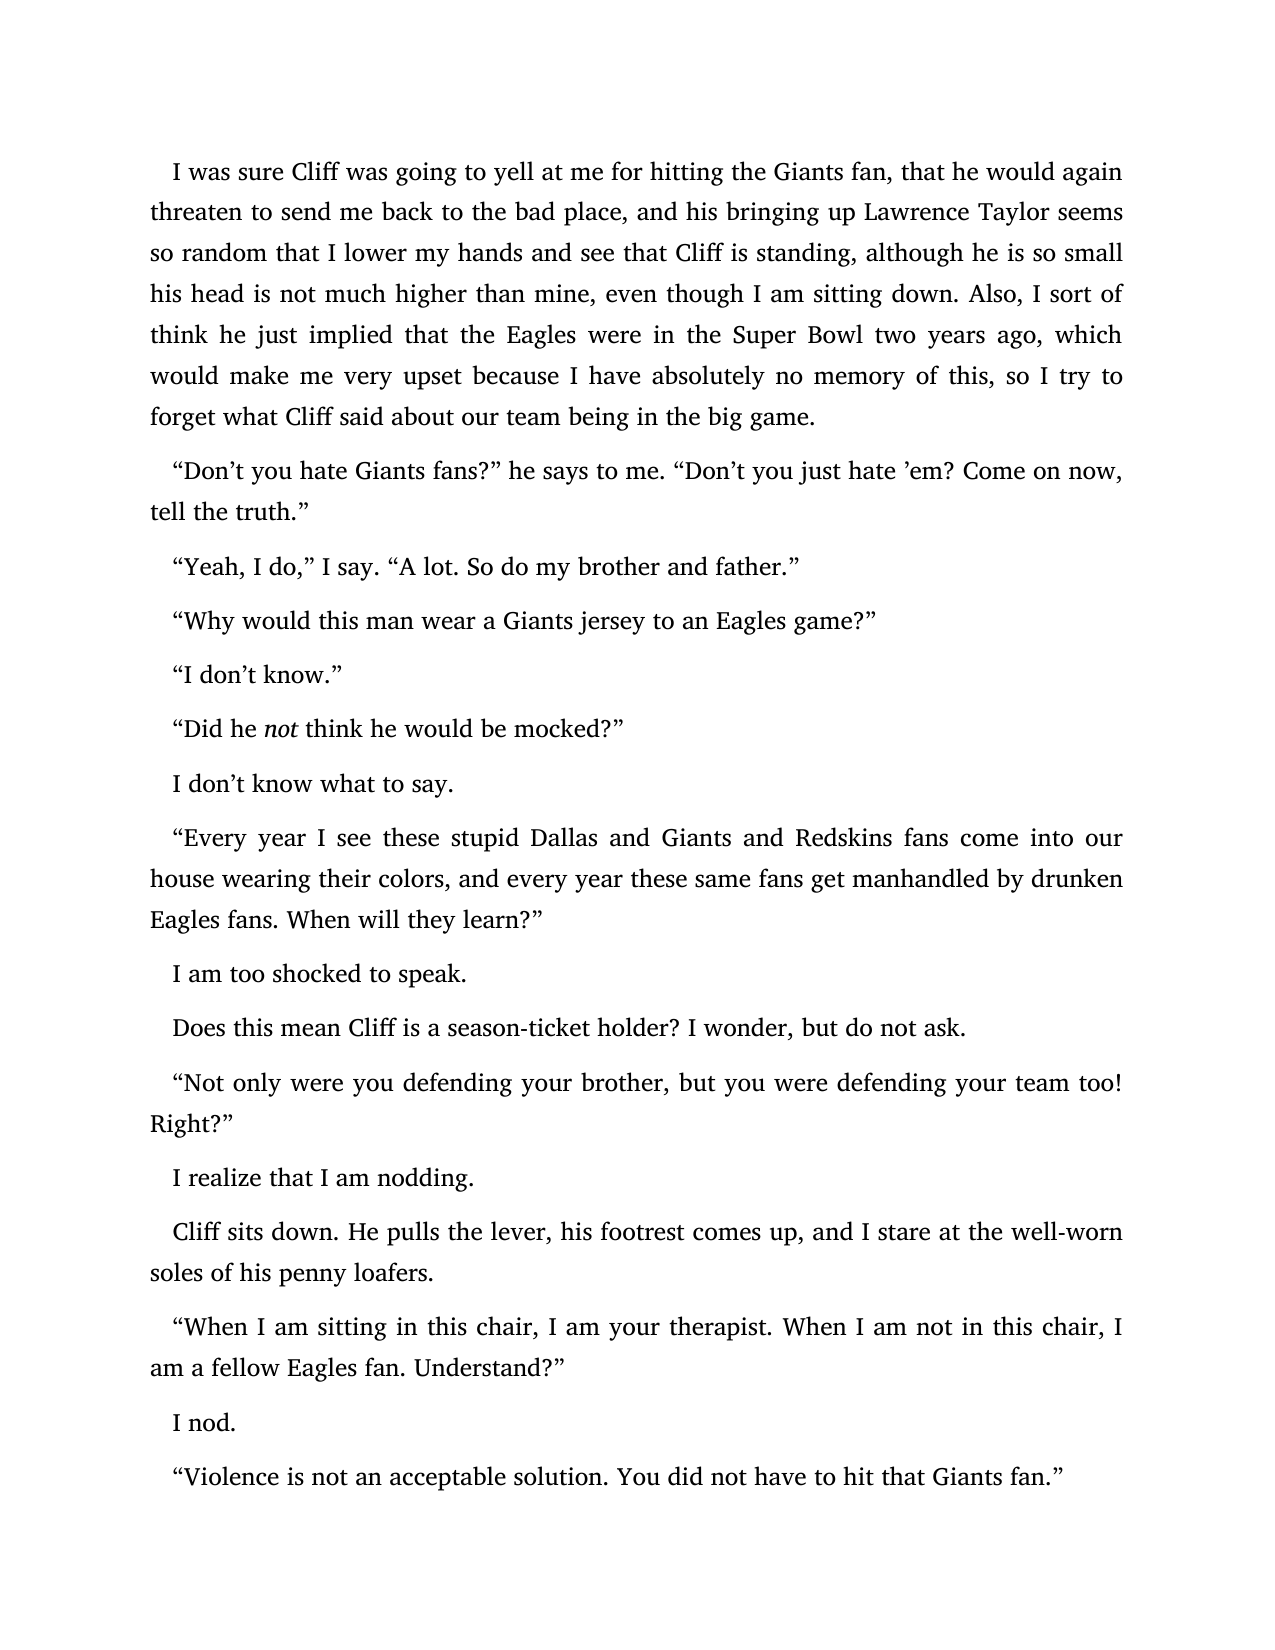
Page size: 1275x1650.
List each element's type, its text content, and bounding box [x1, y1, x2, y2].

text “Yeah, I do,” I say. “A lot. So do my brother and father.” [150, 545, 1125, 586]
text “When I am sitting in this chair, I am your therapist. When I am not in this chair, I am a fellow Eagles fan. Understand?” [150, 1306, 1125, 1388]
text I don’t know what to say. [150, 762, 1125, 803]
text “I don’t know.” [150, 654, 1125, 694]
text I nod. [150, 1401, 1125, 1442]
text “Violence is not an acceptable solution. You did not have to hit that Giants fan.” [150, 1455, 1125, 1496]
text “Don’t you hate Giants fans?” he says to me. “Don’t you just hate ’em? Come on now, tell the truth.” [150, 450, 1125, 532]
text Does this mean Cliff is a season-ticket holder? I wonder, but do not ask. [150, 1007, 1125, 1048]
text I was sure Cliff was going to yell at me for hitting the Giants fan, that he would again threaten to send me back to the bad place, and his bringing up Lawrence Taylor seems so random that I lower my hands and see that Cliff is standing, although he is so small his head is not much higher than mine, even though I am sitting down. Also, I sort of think he just implied that the Eagles were in the Super Bowl two years ago, which would make me very upset because I have absolutely no memory of this, so I try to forget what Cliff said about our team being in the big game. [150, 150, 1125, 437]
text “Did he not think he would be mocked?” [150, 708, 1125, 749]
text “Why would this man wear a Giants jersey to an Eagles game?” [150, 599, 1125, 640]
text I am too shocked to speak. [150, 953, 1125, 993]
text I realize that I am nodding. [150, 1156, 1125, 1197]
text “Every year I see these stupid Dallas and Giants and Redskins fans come into our house wearing their colors, and every year these same fans get manhandled by drunken Eagles fans. When will they learn?” [150, 816, 1125, 939]
text Cliff sits down. He pulls the lever, his footrest comes up, and I stare at the well-worn soles of his penny loafers. [150, 1211, 1125, 1292]
text “Not only were you defending your brother, but you were defending your team too! Right?” [150, 1061, 1125, 1143]
